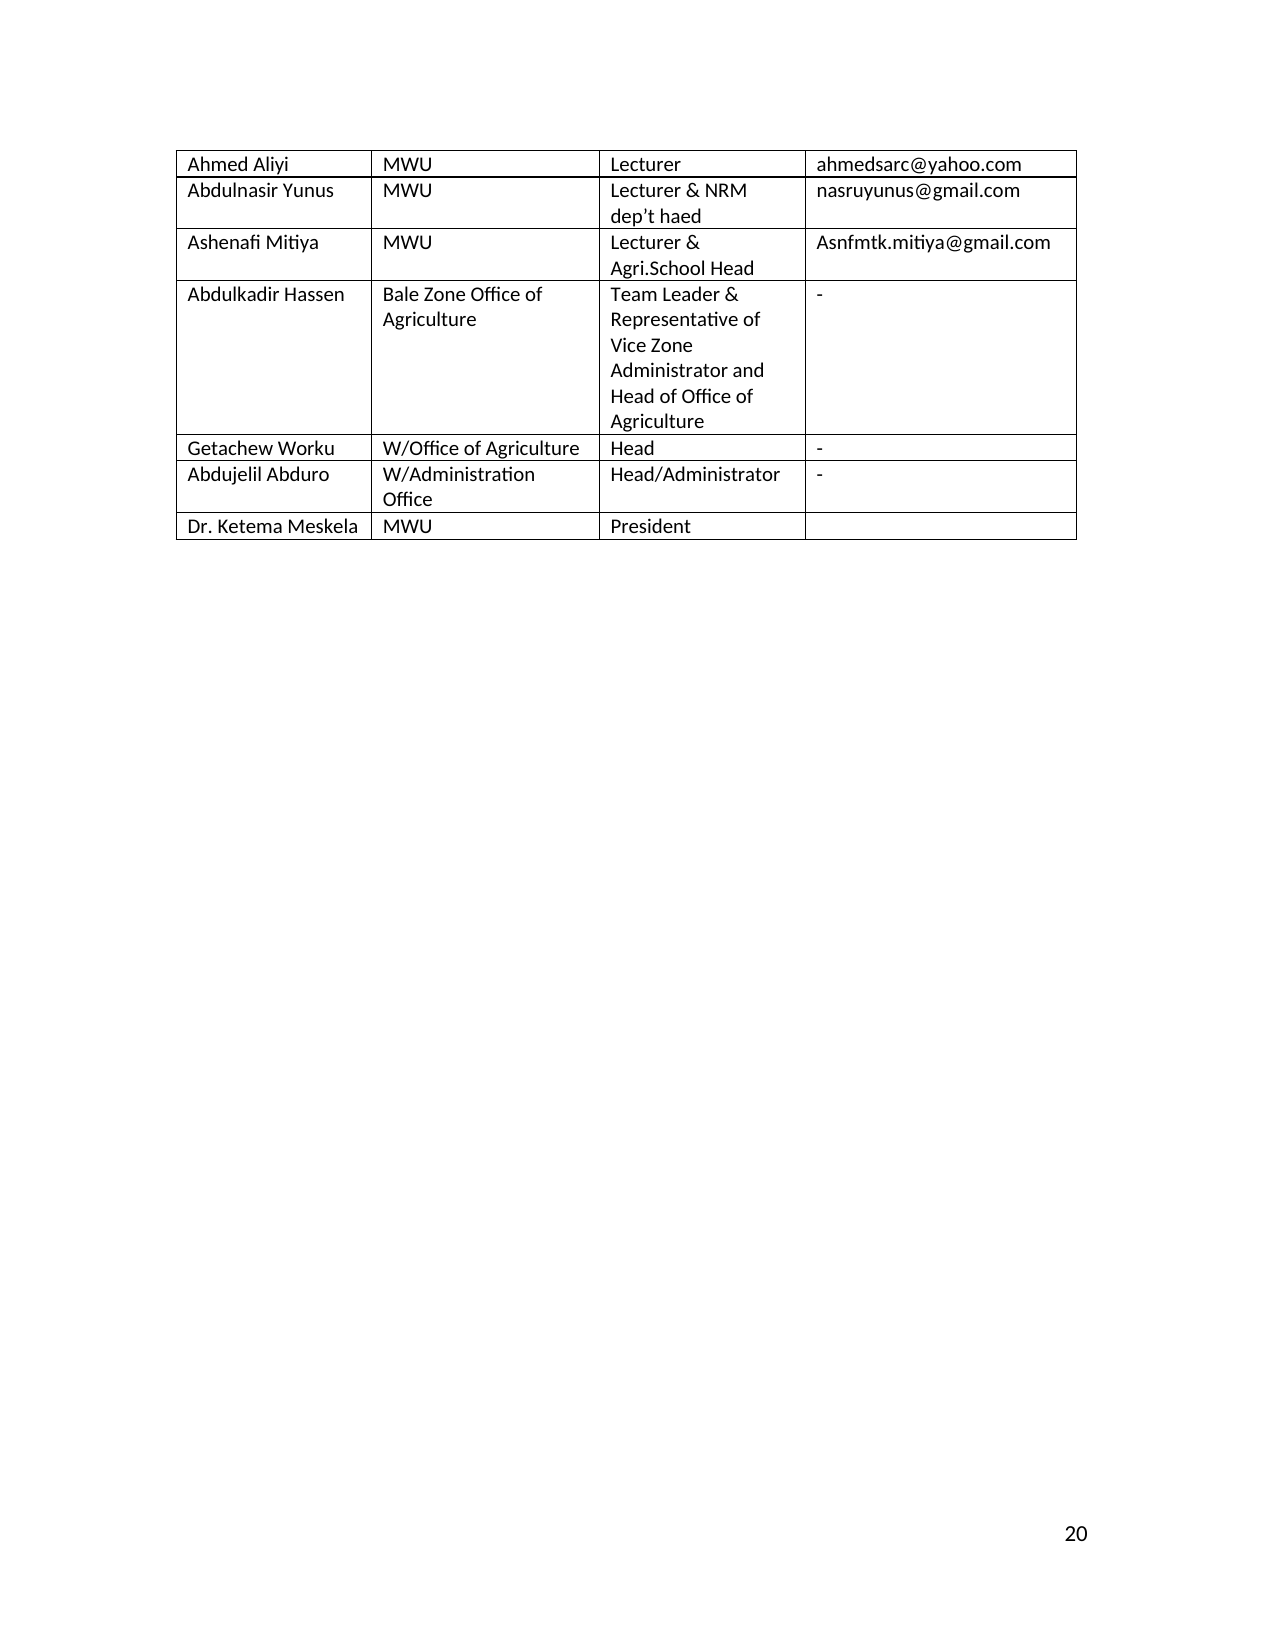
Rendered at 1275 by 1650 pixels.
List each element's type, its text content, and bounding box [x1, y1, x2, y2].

table_cell Bale Zone Office of Agriculture [372, 281, 599, 434]
table_cell Team Leader & Representative of Vice Zone Administrator and Head of Office of Agriculture [600, 281, 805, 434]
table_cell MWU [372, 229, 599, 280]
table_cell W/Office of Agriculture [372, 435, 599, 460]
table_cell Abdujelil Abduro [177, 461, 371, 512]
table_cell Dr. Ketema Meskela [177, 513, 371, 538]
table_cell Ahmed Aliyi [177, 151, 371, 176]
table_cell MWU [372, 151, 599, 176]
table_cell ahmedsarc@yahoo.com [806, 151, 1076, 176]
table_cell Lecturer & NRM dep’t haed [600, 178, 805, 228]
table_cell - [806, 461, 1076, 512]
table_cell W/Administration Office [372, 461, 599, 512]
table_cell Lecturer & Agri.School Head [600, 229, 805, 280]
table_cell [806, 513, 1076, 538]
table_cell - [806, 281, 1076, 434]
table_cell - [806, 435, 1076, 460]
table_cell Abdulkadir Hassen [177, 281, 371, 434]
table_cell Head/Administrator [600, 461, 805, 512]
table_cell Asnfmtk.mitiya@gmail.com [806, 229, 1076, 280]
table_cell Lecturer [600, 151, 805, 176]
table_cell President [600, 513, 805, 538]
table_cell nasruyunus@gmail.com [806, 178, 1076, 228]
table_cell MWU [372, 513, 599, 538]
table_cell Getachew Worku [177, 435, 371, 460]
table_cell MWU [372, 178, 599, 228]
table_cell Ashenafi Mitiya [177, 229, 371, 280]
table_cell Head [600, 435, 805, 460]
table_cell Abdulnasir Yunus [177, 178, 371, 228]
